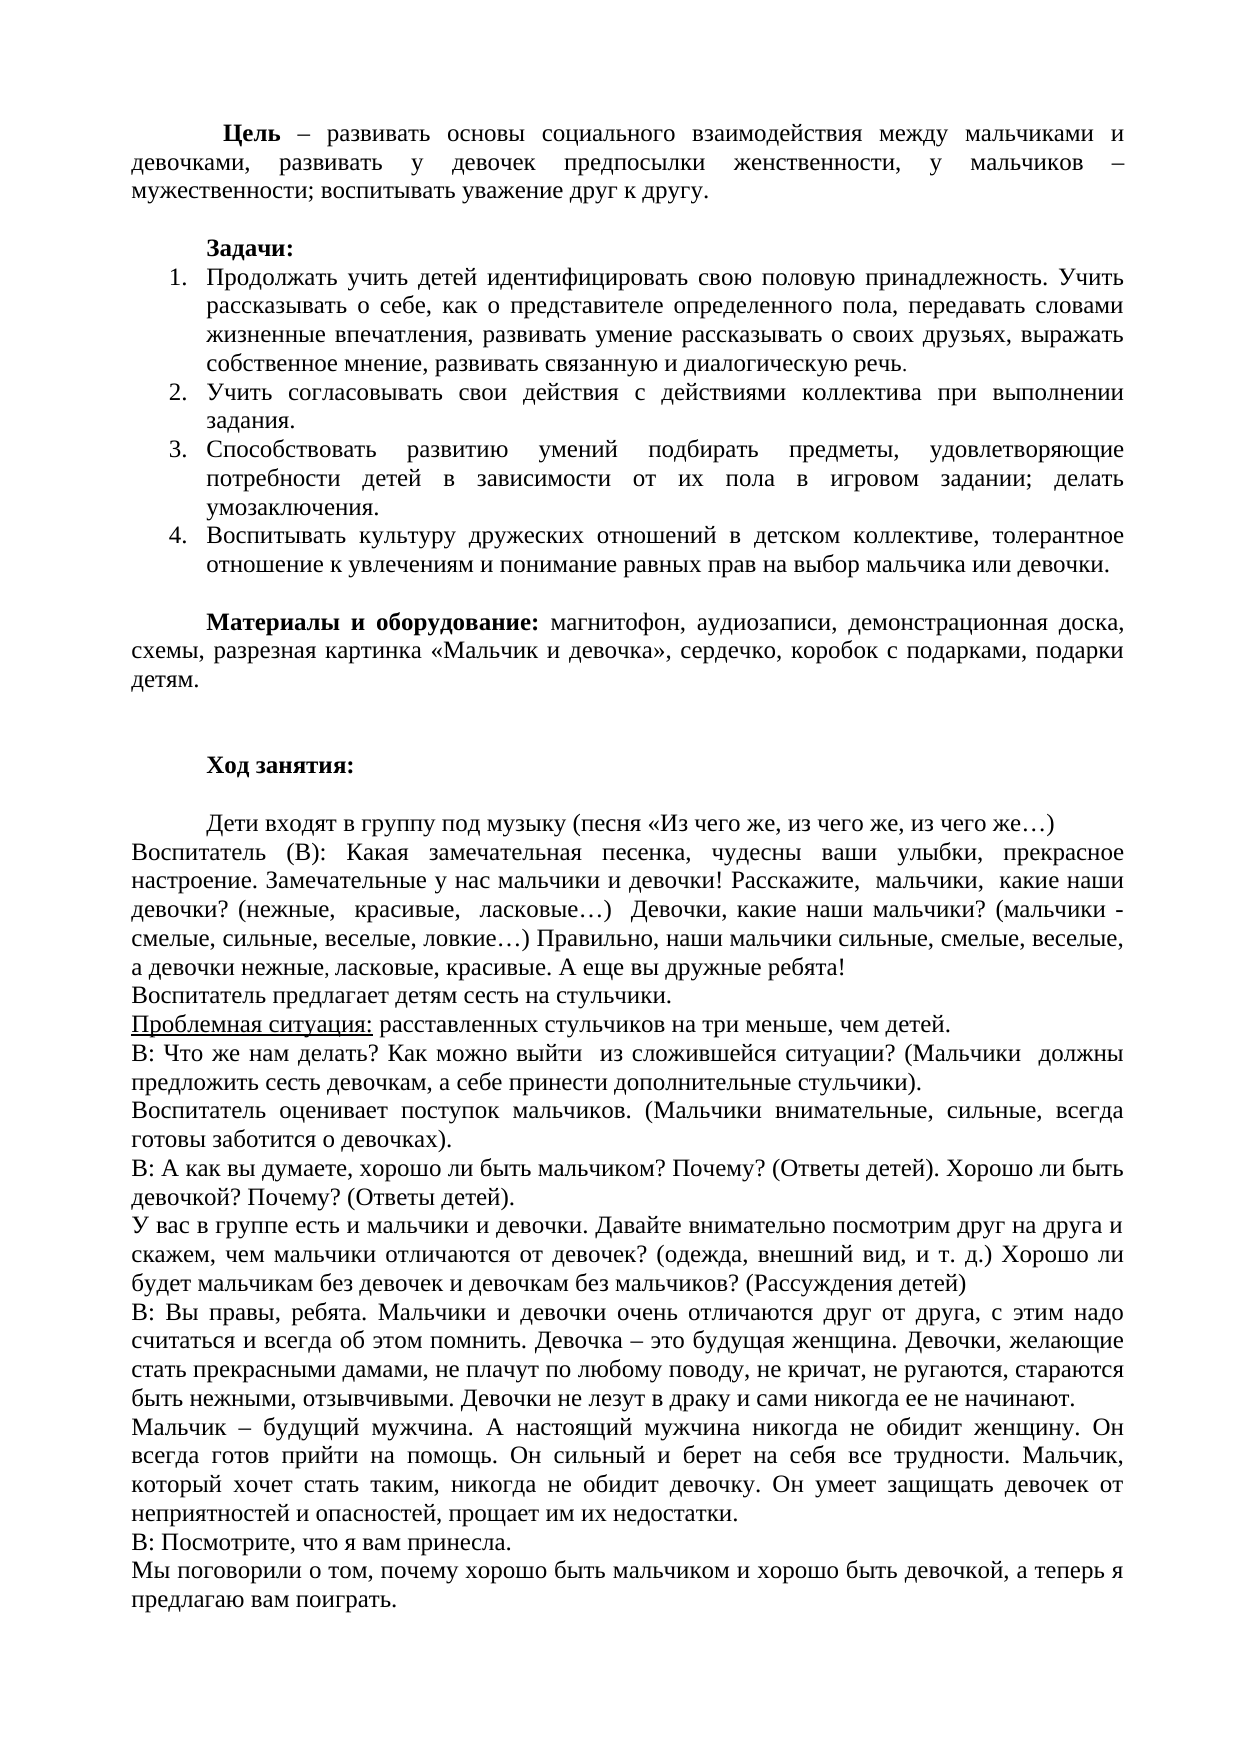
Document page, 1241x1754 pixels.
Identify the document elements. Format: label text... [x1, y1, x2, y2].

text Цель – развивать основы социального взаимодействия между мальчиками и девочками, развивать у девочек предпосылки женственности, у мальчиков – мужественности; воспитывать уважение друг к другу. [131, 118, 1125, 204]
list Продолжать учить детей идентифицировать свою половую принадлежность. Учить рассказывать о себе, как о представителе определенного пола, передавать словами жизненные впечатления, развивать умение рассказывать о своих друзьях, выражать собственное мнение, развивать связанную и диалогическую речь. [169, 262, 1125, 377]
text В: Вы правы, ребята. Мальчики и девочки очень отличаются друг от друга, с этим надо считаться и всегда об этом помнить. Девочка – это будущая женщина. Девочки, желающие стать прекрасными дамами, не плачут по любому поводу, не кричат, не ругаются, стараются быть нежными, отзывчивыми. Девочки не лезут в драку и сами никогда ее не начинают. [131, 1297, 1125, 1412]
text Воспитатель оценивает поступок мальчиков. (Мальчики внимательные, сильные, всегда готовы заботится о девочках). [131, 1096, 1125, 1153]
text Мы поговорили о том, почему хорошо быть мальчиком и хорошо быть девочкой, а теперь я предлагаю вам поиграть. [131, 1556, 1125, 1613]
text Задачи: [131, 233, 1125, 262]
text В: Посмотрите, что я вам принесла. [131, 1527, 1125, 1556]
text Проблемная ситуация: расставленных стульчиков на три меньше, чем детей. [131, 1009, 1125, 1038]
list Учить согласовывать свои действия с действиями коллектива при выполнении задания. [169, 377, 1125, 434]
text Воспитатель предлагает детям сесть на стульчики. [131, 981, 1125, 1009]
list Воспитывать культуру дружеских отношений в детском коллективе, толерантное отношение к увлечениям и понимание равных прав на выбор мальчика или девочки. [169, 521, 1125, 578]
text Воспитатель (В): Какая замечательная песенка, чудесны ваши улыбки, прекрасное настроение. Замечательные у нас мальчики и девочки! Расскажите, мальчики, какие наши девочки? (нежные, красивые, ласковые…) Девочки, какие наши мальчики? (мальчики - смелые, сильные, веселые, ловкие…) Правильно, наши мальчики сильные, смелые, веселые, а девочки нежные, ласковые, красивые. А еще вы дружные ребята! [131, 837, 1125, 981]
text Ход занятия: [131, 751, 1125, 779]
text Мальчик – будущий мужчина. А настоящий мужчина никогда не обидит женщину. Он всегда готов прийти на помощь. Он сильный и берет на себя все трудности. Мальчик, который хочет стать таким, никогда не обидит девочку. Он умеет защищать девочек от неприятностей и опасностей, прощает им их недостатки. [131, 1412, 1125, 1527]
text Материалы и оборудование: магнитофон, аудиозаписи, демонстрационная доска, схемы, разрезная картинка «Мальчик и девочка», сердечко, коробок с подарками, подарки детям. [131, 607, 1125, 693]
text У вас в группе есть и мальчики и девочки. Давайте внимательно посмотрим друг на друга и скажем, чем мальчики отличаются от девочек? (одежда, внешний вид, и т. д.) Хорошо ли будет мальчикам без девочек и девочкам без мальчиков? (Рассуждения детей) [131, 1211, 1125, 1297]
text В: Что же нам делать? Как можно выйти из сложившейся ситуации? (Мальчики должны предложить сесть девочкам, а себе принести дополнительные стульчики). [131, 1038, 1125, 1096]
text Дети входят в группу под музыку (песня «Из чего же, из чего же, из чего же…) [131, 808, 1125, 837]
list Способствовать развитию умений подбирать предметы, удовлетворяющие потребности детей в зависимости от их пола в игровом задании; делать умозаключения. [169, 434, 1125, 521]
text В: А как вы думаете, хорошо ли быть мальчиком? Почему? (Ответы детей). Хорошо ли быть девочкой? Почему? (Ответы детей). [131, 1153, 1125, 1211]
